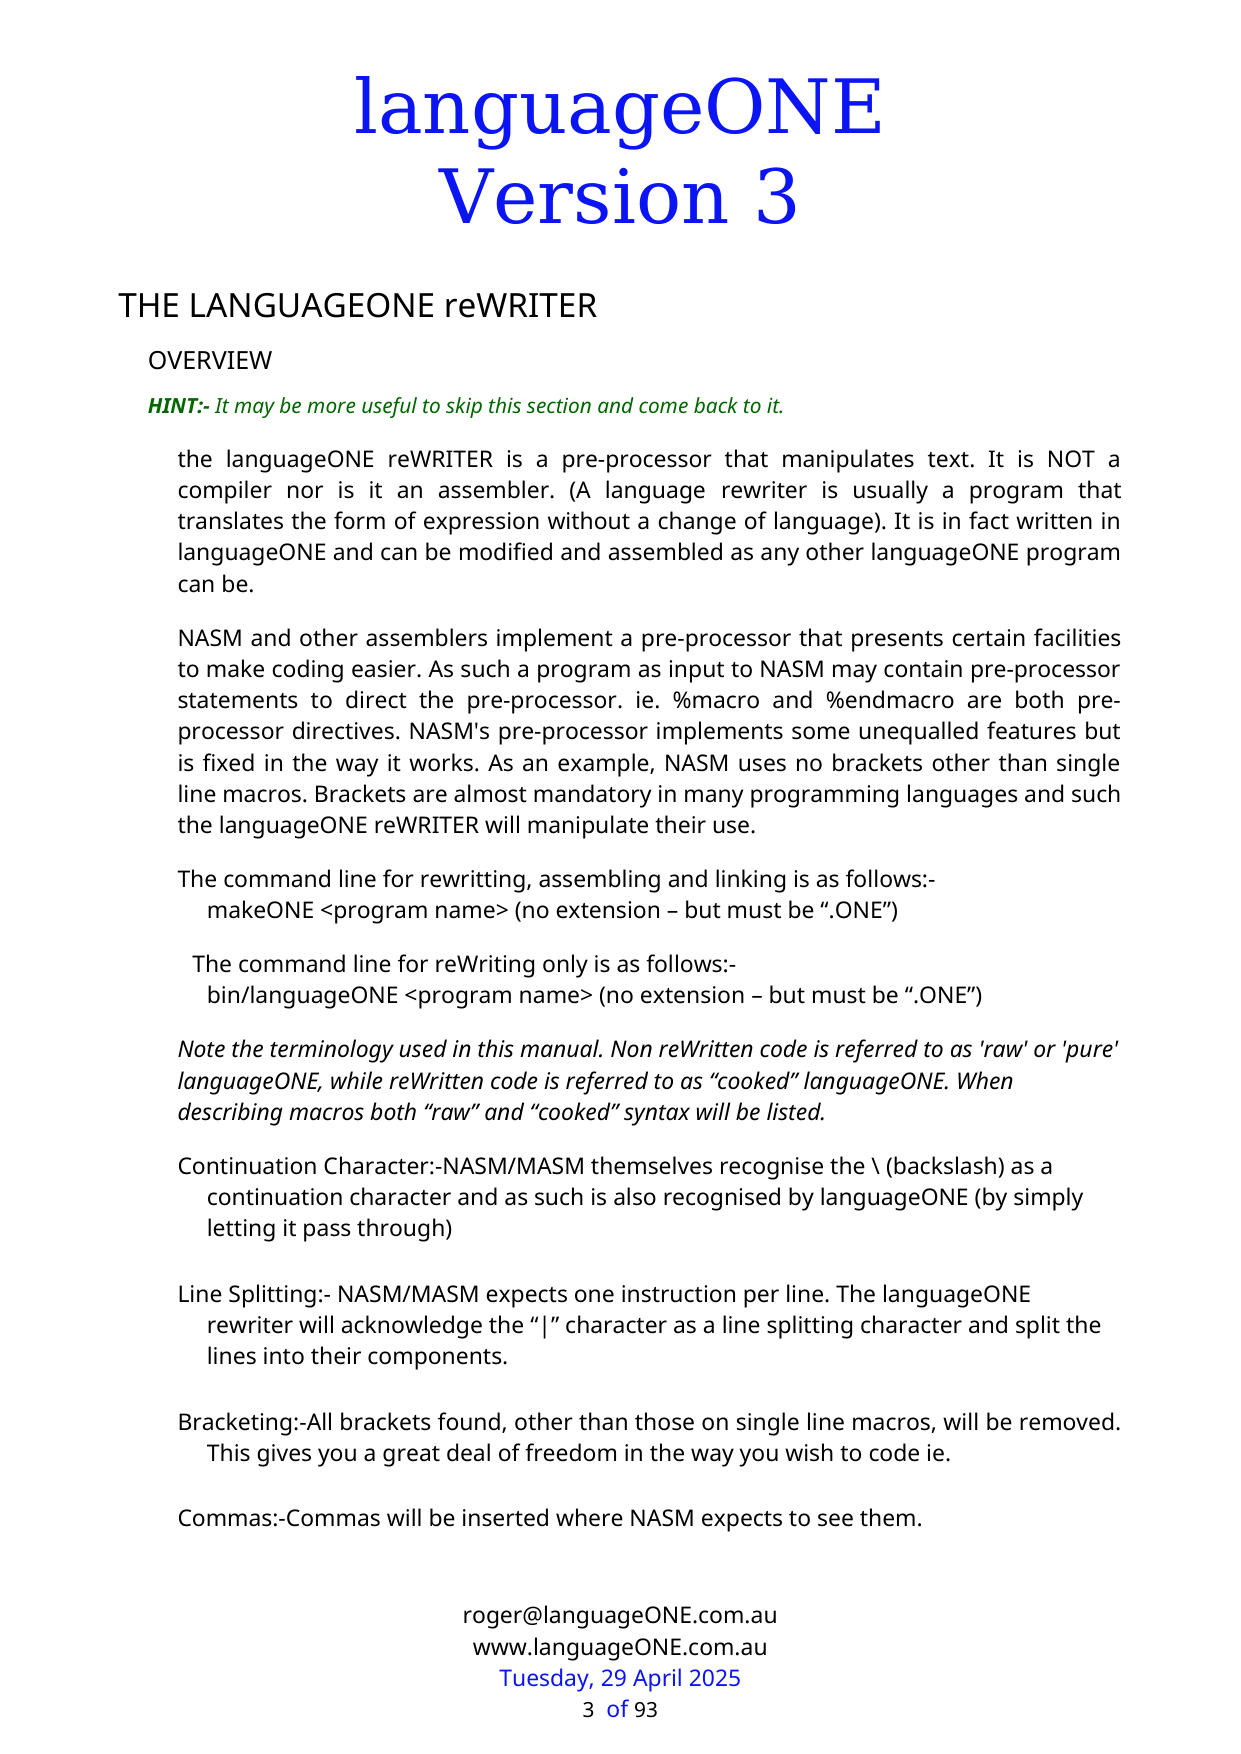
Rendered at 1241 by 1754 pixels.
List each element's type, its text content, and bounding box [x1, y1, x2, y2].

text The command line for reWriting only is as follows:- [192, 948, 1122, 979]
text the languageONE reWRITER is a pre-processor that manipulates text. It is NOT a compiler nor is it an assembler. (A language rewriter is usually a program that translates the form of expression without a change of language). It is in fact written in languageONE and can be modified and assembled as any other languageONE program can be. [177, 442, 1122, 599]
text The command line for rewritting, assembling and linking is as follows:- [177, 863, 1122, 894]
text Note the terminology used in this manual. Non reWritten code is referred to as 'raw' or 'pure' languageONE, while reWritten code is referred to as “cooked” languageONE. When describing macros both “raw” and “cooked” syntax will be listed. [177, 1033, 1122, 1127]
text OVERVIEW [148, 342, 1122, 377]
text makeONE <program name> (no extension – but must be “.ONE”) [207, 894, 1122, 925]
text bin/languageONE <program name> (no extension – but must be “.ONE”) [207, 979, 1122, 1011]
text Continuation Character:-NASM/MASM themselves recognise the \ (backslash) as a continuation character and as such is also recognised by languageONE (by simply letting it pass through) [177, 1150, 1122, 1243]
text THE LANGUAGEONE reWRITER [118, 282, 1122, 328]
text NASM and other assemblers implement a pre-processor that presents certain facilities to make coding easier. As such a program as input to NASM may contain pre-processor statements to direct the pre-processor. ie. %macro and %endmacro are both pre-processor directives. NASM's pre-processor implements some unequalled features but is fixed in the way it works. As an example, NASM uses no brackets other than single line macros. Brackets are almost mandatory in many programming languages and such the languageONE reWRITER will manipulate their use. [177, 621, 1122, 840]
text HINT:- It may be more useful to skip this section and come back to it. [148, 391, 1122, 420]
text Line Splitting:- NASM/MASM expects one instruction per line. The languageONE rewriter will acknowledge the “|” character as a line splitting character and split the lines into their components. [177, 1278, 1122, 1371]
text Commas:-Commas will be inserted where NASM expects to see them. [177, 1502, 1122, 1533]
text Bracketing:-All brackets found, other than those on single line macros, will be removed. This gives you a great deal of freedom in the way you wish to code ie. [177, 1405, 1122, 1468]
